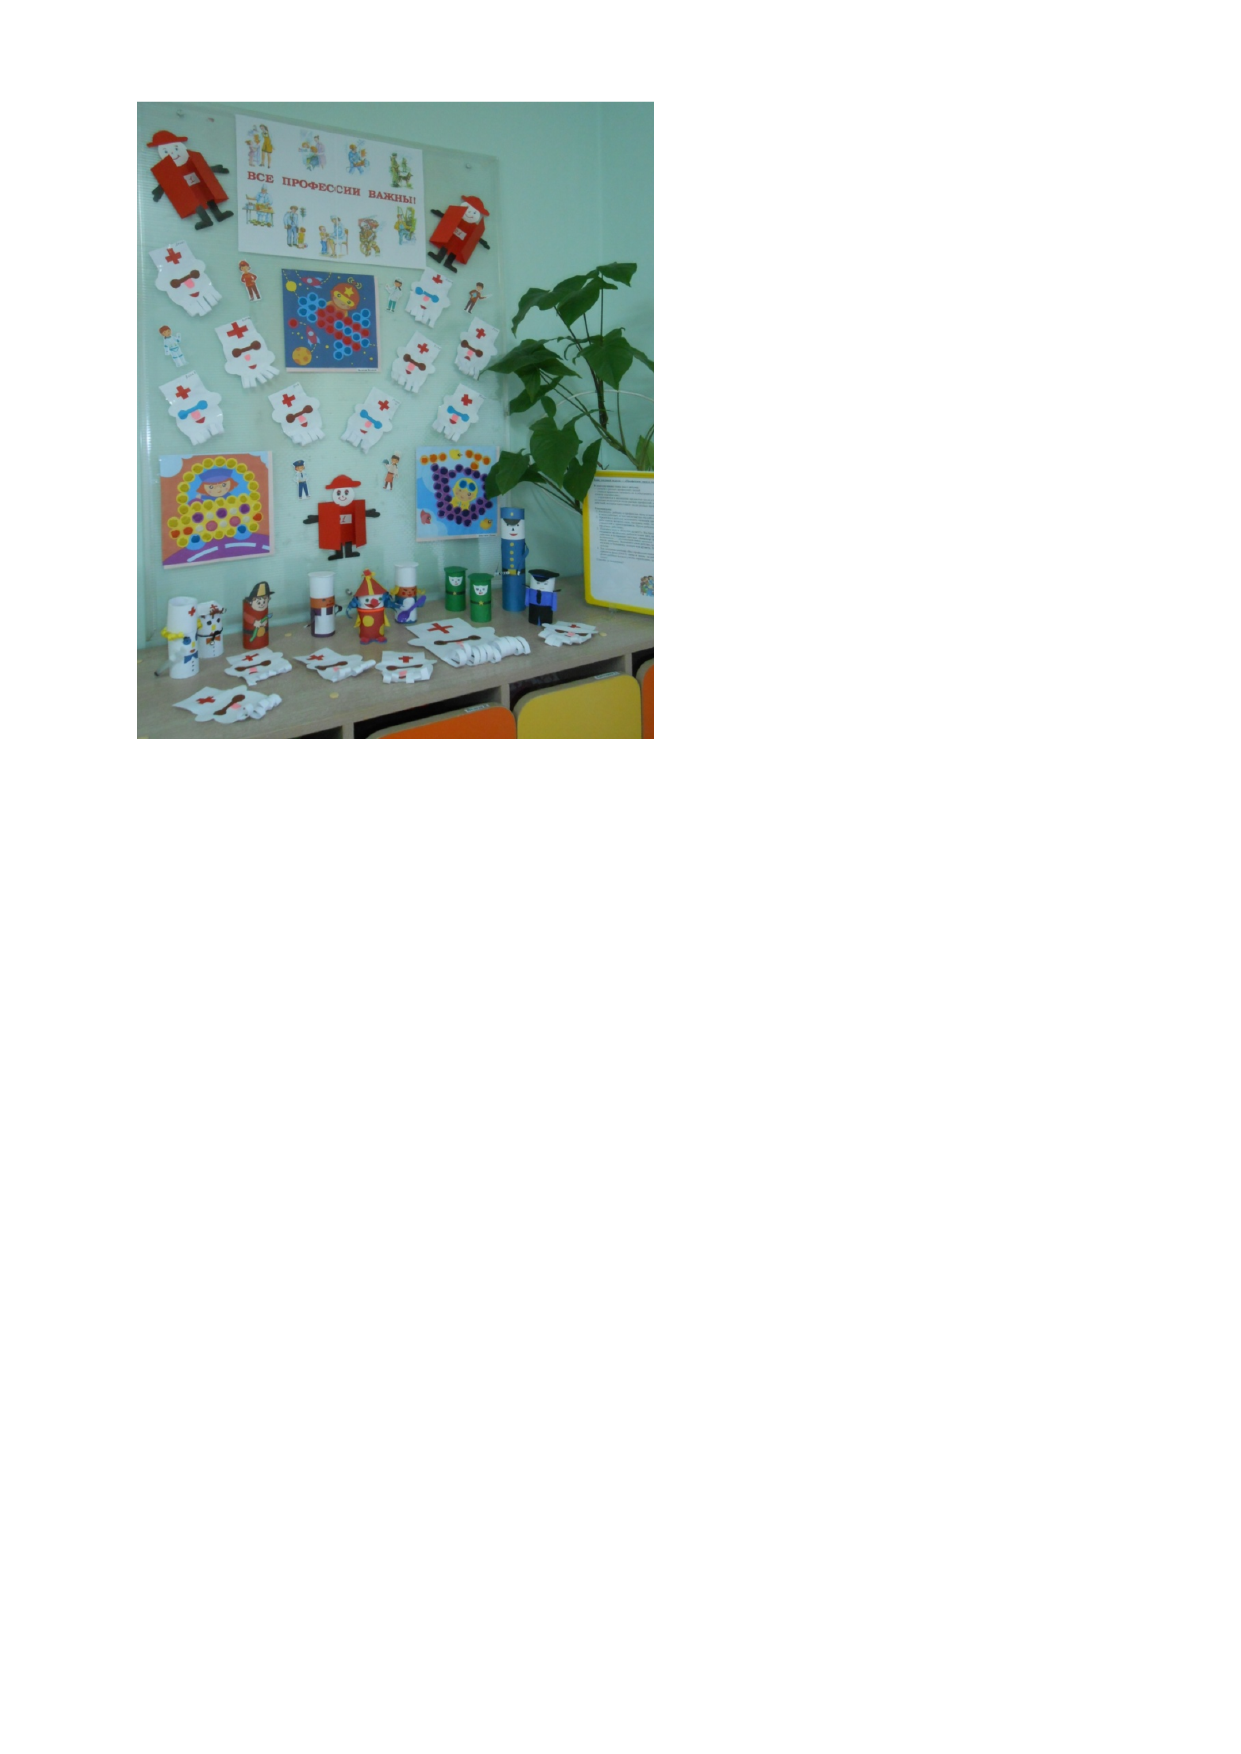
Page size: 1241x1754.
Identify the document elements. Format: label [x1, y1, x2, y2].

picture [137, 102, 654, 739]
